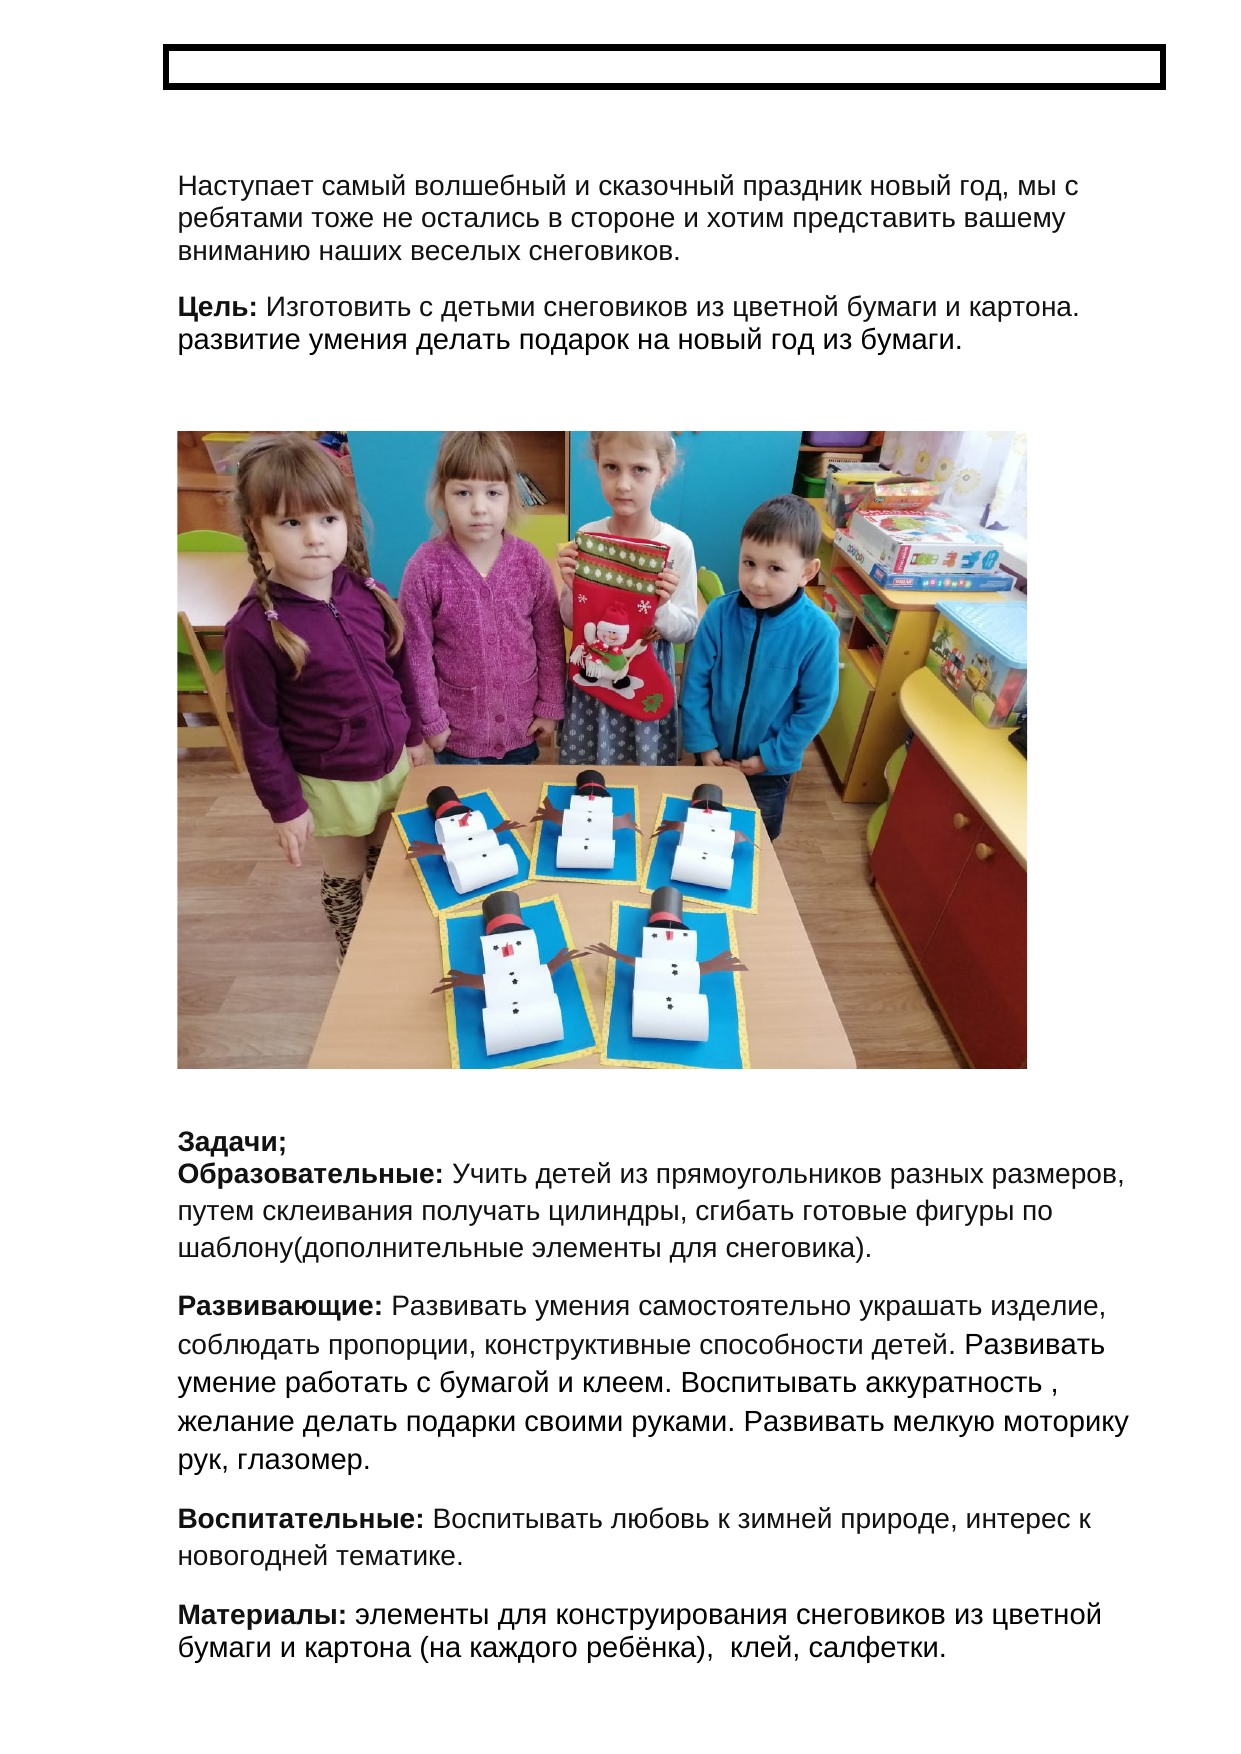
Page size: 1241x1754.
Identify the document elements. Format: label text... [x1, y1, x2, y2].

text Задачи; [177, 1124, 1152, 1157]
text Материалы: элементы для конструирования снеговиков из цветной бумаги и картона (на каждого ребёнка), клей, салфетки. [948, 1597, 1152, 1664]
text Образовательные: Учить детей из прямоугольников разных размеров, путем склеивания получать цилиндры, сгибать готовые фигуры по шаблону(дополнительные элементы для снеговика). [177, 1157, 1152, 1264]
picture [177, 431, 1028, 1069]
text Развивающие: Развивать умения самостоятельно украшать изделие, соблюдать пропорции, конструктивные способности детей. Развивать умение работать с бумагой и клеем. Воспитывать аккуратность , желание делать подарки своими руками. Развивать мелкую моторику рук, глазомер. [177, 1289, 1152, 1476]
text Воспитательные: Воспитывать любовь к зимней природе, интерес к новогодней тематике. [177, 1502, 1152, 1571]
text Цель: Изготовить с детьми снеговиков из цветной бумаги и картона. развитие умения делать подарок на новый год из бумаги. [177, 290, 1152, 356]
text Наступает самый волшебный и сказочный праздник новый год, мы с ребятами тоже не остались в стороне и хотим представить вашему вниманию наших веселых снеговиков. [177, 169, 1152, 266]
